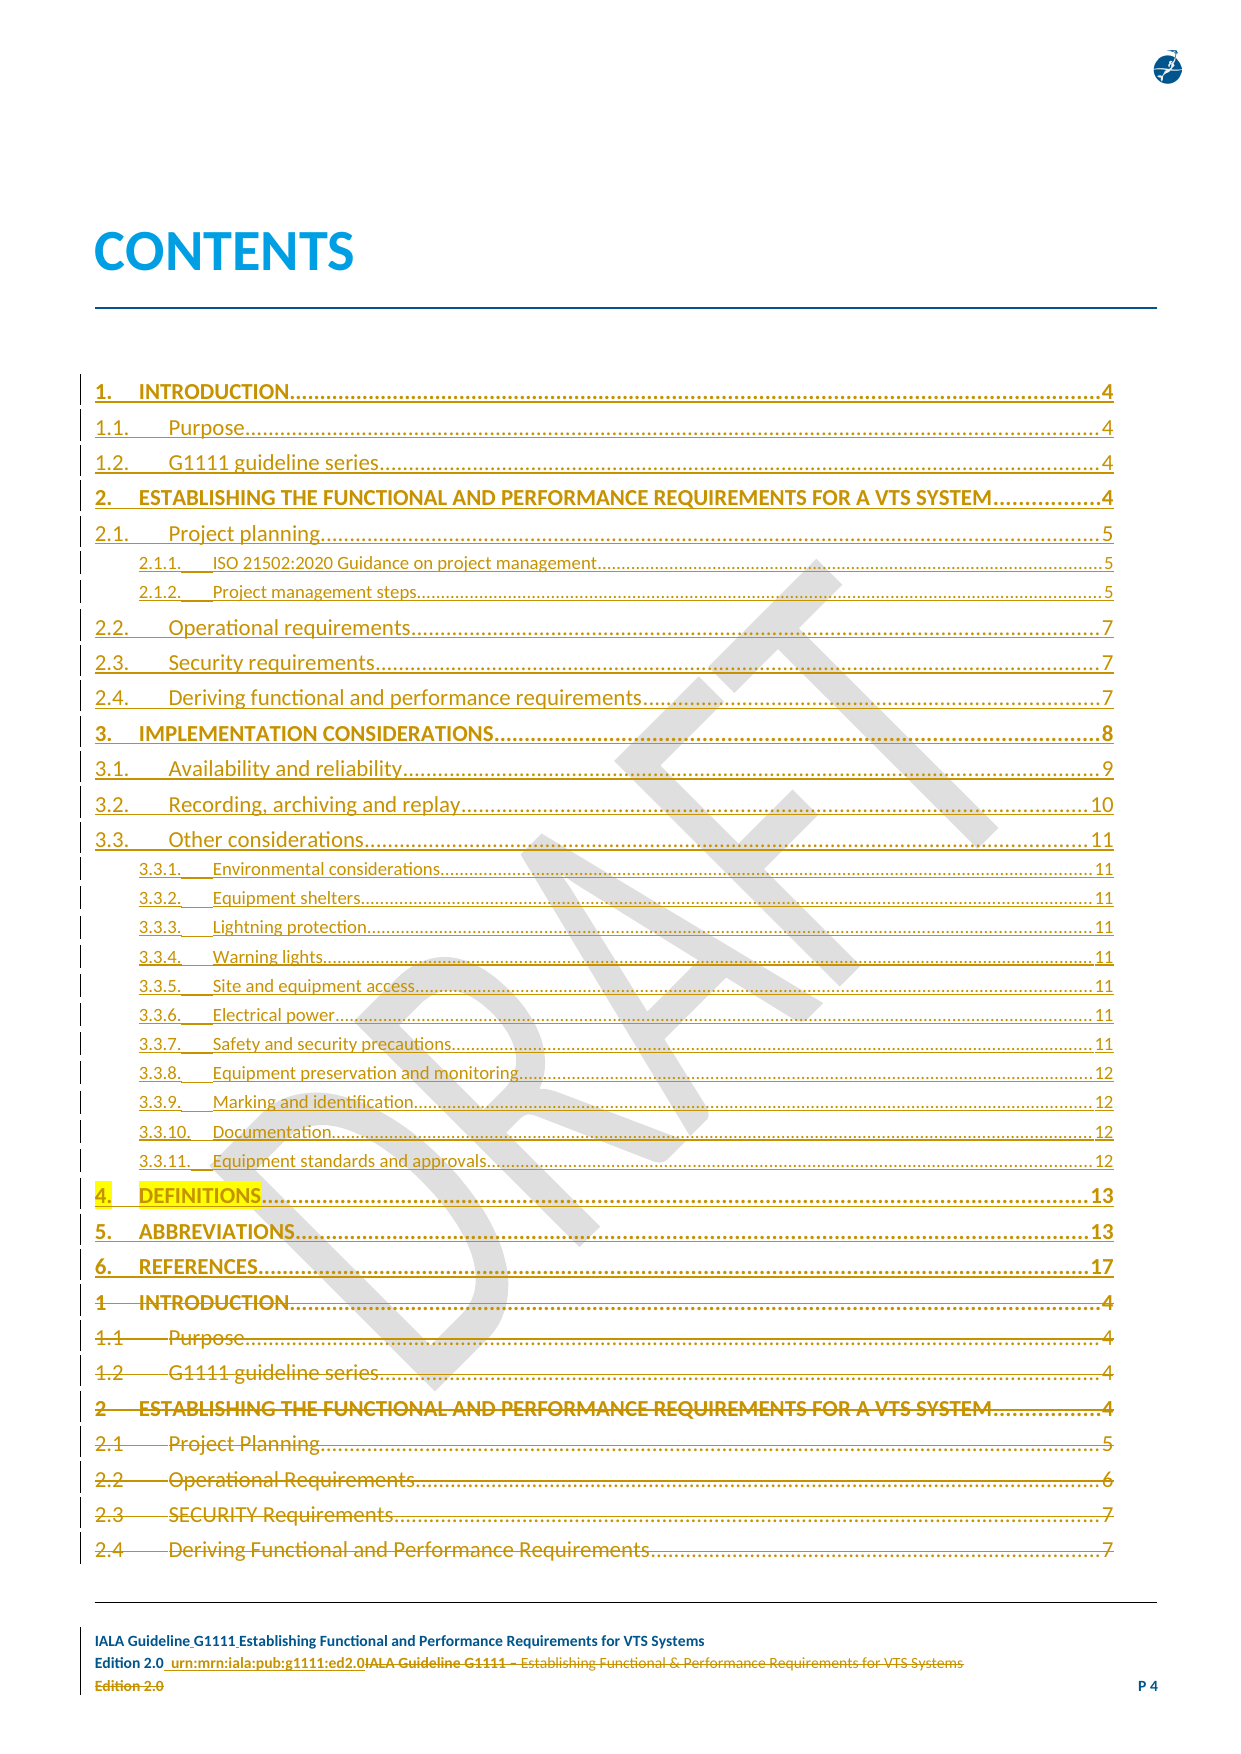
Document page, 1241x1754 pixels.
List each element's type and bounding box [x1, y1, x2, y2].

picture [1120, 0, 1241, 119]
